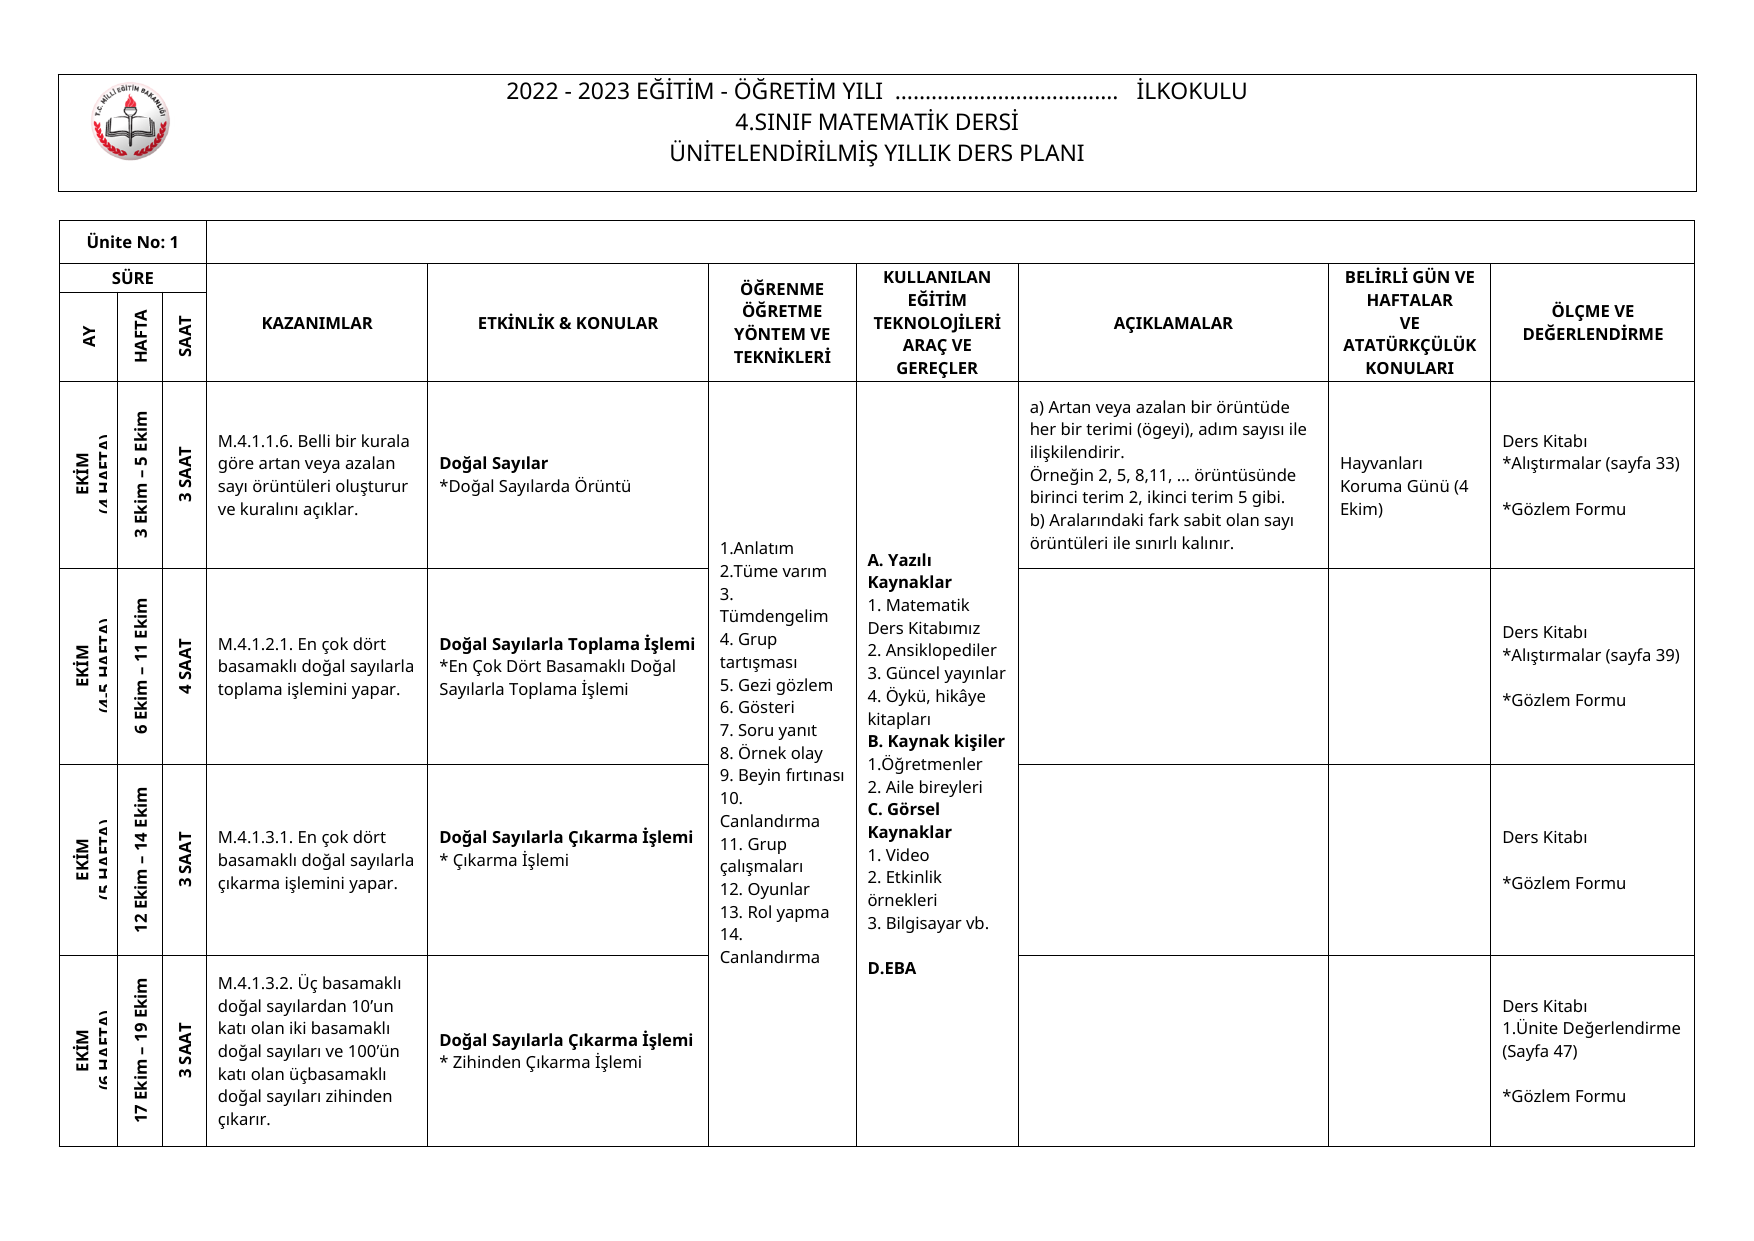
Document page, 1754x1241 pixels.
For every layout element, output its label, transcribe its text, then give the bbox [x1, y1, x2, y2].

table_cell Ders Kitabı *Gözlem Formu [1491, 765, 1694, 955]
table_cell Doğal Sayılarla Toplama İşlemi *En Çok Dört Basamaklı Doğal Sayılarla Toplama İşlemi [428, 569, 708, 764]
table_cell BELİRLİ GÜN VE HAFTALAR VE ATATÜRKÇÜLÜK KONULARI [1329, 264, 1490, 381]
table_cell SAAT [163, 293, 206, 381]
table_cell Ders Kitabı 1.Ünite Değerlendirme (Sayfa 47) *Gözlem Formu [1491, 956, 1694, 1146]
table_cell A. Yazılı Kaynaklar 1. Matematik Ders Kitabımız 2. Ansiklopediler 3. Güncel yayınlar 4. Öykü, hikâye kitapları B. Kaynak kişiler 1.Öğretmenler 2. Aile bireyleri C. Görsel Kaynaklar 1. Video 2. Etkinlik örnekleri 3. Bilgisayar vb. D.EBA [857, 382, 1018, 1146]
table_cell AÇIKLAMALAR [1019, 264, 1328, 381]
table_cell 3 SAAT [163, 765, 206, 955]
table_cell [1329, 956, 1490, 1146]
table_cell EKİM (5.HAFTA) [60, 765, 117, 955]
table_cell 6 Ekim – 11 Ekim [118, 569, 162, 764]
table_cell [1019, 956, 1328, 1146]
table_cell KULLANILAN EĞİTİM TEKNOLOJİLERİ ARAÇ VE GEREÇLER [857, 264, 1018, 381]
table_cell Doğal Sayılar *Doğal Sayılarda Örüntü [428, 382, 708, 567]
table_cell 12 Ekim – 14 Ekim [118, 765, 162, 955]
table_cell KAZANIMLAR [207, 264, 427, 381]
table_cell [1019, 569, 1328, 764]
table_cell [1329, 765, 1490, 955]
table_cell ETKİNLİK & KONULAR [428, 264, 708, 381]
table_cell Hayvanları Koruma Günü (4 Ekim) [1329, 382, 1490, 567]
picture [85, 77, 175, 167]
table_cell 3 SAAT [163, 382, 206, 567]
table_cell SÜRE [60, 264, 206, 292]
table_cell ÖLÇME VE DEĞERLENDİRME [1491, 264, 1694, 381]
table_cell M.4.1.3.2. Üç basamaklı doğal sayılardan 10’un katı olan iki basamaklı doğal sayıları ve 100’ün katı olan üçbasamaklı doğal sayıları zihinden çıkarır. [207, 956, 427, 1146]
table_cell EKİM (4.HAFTA) [60, 382, 117, 567]
table_cell Doğal Sayılarla Çıkarma İşlemi * Çıkarma İşlemi [428, 765, 708, 955]
table_cell EKİM (6.HAFTA) [60, 956, 117, 1146]
table_cell 3 Ekim – 5 Ekim [118, 382, 162, 567]
table_cell a) Artan veya azalan bir örüntüde her bir terimi (ögeyi), adım sayısı ile ilişkilendirir. Örneğin 2, 5, 8,11, … örüntüsünde birinci terim 2, ikinci terim 5 gibi. b) Aralarındaki fark sabit olan sayı örüntüleri ile sınırlı kalınır. [1019, 382, 1328, 567]
table_header Ünite No: 1 [60, 221, 206, 263]
table_cell M.4.1.1.6. Belli bir kurala göre artan veya azalan sayı örüntüleri oluşturur ve kuralını açıklar. [207, 382, 427, 567]
table_cell M.4.1.2.1. En çok dört basamaklı doğal sayılarla toplama işlemini yapar. [207, 569, 427, 764]
table_cell [1329, 569, 1490, 764]
table_cell Ders Kitabı *Alıştırmalar (sayfa 39) *Gözlem Formu [1491, 569, 1694, 764]
table_cell ÖĞRENME ÖĞRETME YÖNTEM VE TEKNİKLERİ [709, 264, 856, 381]
table_cell 17 Ekim – 19 Ekim [118, 956, 162, 1146]
table_cell [1019, 765, 1328, 955]
table_cell EKİM (4-5.HAFTA) [60, 569, 117, 764]
table_cell 3 SAAT [163, 956, 206, 1146]
table_cell Ders Kitabı *Alıştırmalar (sayfa 33) *Gözlem Formu [1491, 382, 1694, 567]
table_cell HAFTA [118, 293, 162, 381]
table_cell 4 SAAT [163, 569, 206, 764]
table_cell M.4.1.3.1. En çok dört basamaklı doğal sayılarla çıkarma işlemini yapar. [207, 765, 427, 955]
table_cell 1.Anlatım 2.Tüme varım 3. Tümdengelim 4. Grup tartışması 5. Gezi gözlem 6. Gösteri 7. Soru yanıt 8. Örnek olay 9. Beyin fırtınası 10. Canlandırma 11. Grup çalışmaları 12. Oyunlar 13. Rol yapma 14. Canlandırma [709, 382, 856, 1146]
table_header [207, 221, 1694, 263]
table_cell AY [60, 293, 117, 381]
table_cell Doğal Sayılarla Çıkarma İşlemi * Zihinden Çıkarma İşlemi [428, 956, 708, 1146]
